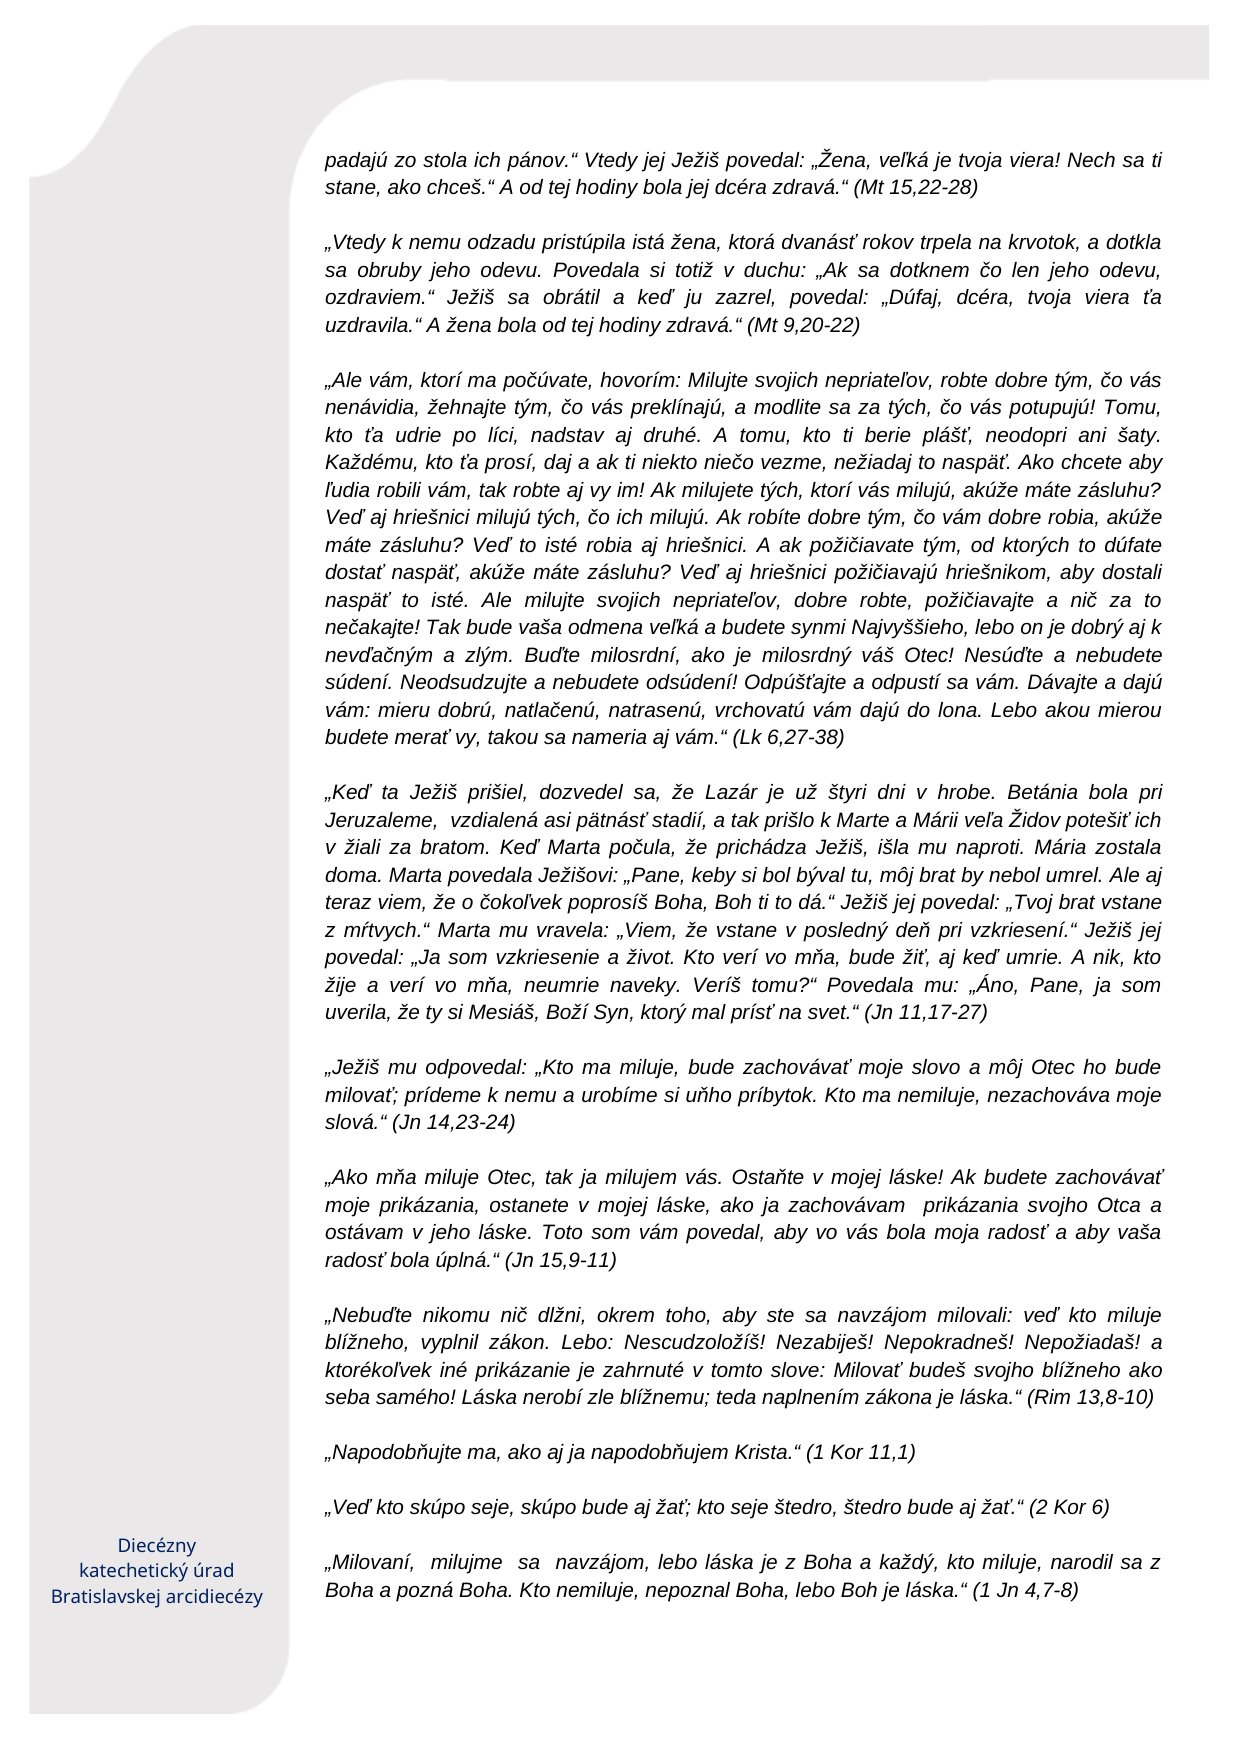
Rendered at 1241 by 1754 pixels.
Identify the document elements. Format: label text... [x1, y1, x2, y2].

text „Keď ta Ježiš prišiel, dozvedel sa, že Lazár je už štyri dni v hrobe. Betánia bola pri Jeruzaleme, vzdialená asi pätnásť stadií, a tak prišlo k Marte a Márii veľa Židov potešiť ich v žiali za bratom. Keď Marta počula, že prichádza Ježiš, išla mu naproti. Mária zostala doma. Marta povedala Ježišovi: „Pane, keby si bol býval tu, môj brat by nebol umrel. Ale aj teraz viem, že o čokoľvek poprosíš Boha, Boh ti to dá.“ Ježiš jej povedal: „Tvoj brat vstane z mŕtvych.“ Marta mu vravela: „Viem, že vstane v posledný deň pri vzkriesení.“ Ježiš jej povedal: „Ja som vzkriesenie a život. Kto verí vo mňa, bude žiť, aj keď umrie. A nik, kto žije a verí vo mňa, neumrie naveky. Veríš tomu?“ Povedala mu: „Áno, Pane, ja som uverila, že ty si Mesiáš, Boží Syn, ktorý mal prísť na svet.“ (Jn 11,17-27) [325, 780, 1165, 1024]
text „Milovaní, milujme sa navzájom, lebo láska je z Boha a každý, kto miluje, narodil sa z Boha a pozná Boha. Kto nemiluje, nepoznal Boha, lebo Boh je láska.“ (1 Jn 4,7-8) [325, 1550, 1165, 1602]
text „Nebuďte nikomu nič dlžni, okrem toho, aby ste sa navzájom milovali: veď kto miluje blížneho, vyplnil zákon. Lebo: Nescudzoložíš! Nezabiješ! Nepokradneš! Nepožiadaš! a ktorékoľvek iné prikázanie je zahrnuté v tomto slove: Milovať budeš svojho blížneho ako seba samého! Láska nerobí zle blížnemu; teda naplnením zákona je láska.“ (Rim 13,8-10) [325, 1303, 1165, 1409]
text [325, 148, 1165, 199]
picture [29, 25, 1210, 1714]
text „Ako mňa miluje Otec, tak ja milujem vás. Ostaňte v mojej láske! Ak budete zachovávať moje prikázania, ostanete v mojej láske, ako ja zachovávam prikázania svojho Otca a ostávam v jeho láske. Toto som vám povedal, aby vo vás bola moja radosť a aby vaša radosť bola úplná.“ (Jn 15,9-11) [325, 1165, 1165, 1272]
text „Ježiš mu odpovedal: „Kto ma miluje, bude zachovávať moje slovo a môj Otec ho bude milovať; prídeme k nemu a urobíme si uňho príbytok. Kto ma nemiluje, nezachováva moje slová.“ (Jn 14,23-24) [325, 1055, 1165, 1134]
text „Veď kto skúpo seje, skúpo bude aj žať; kto seje štedro, štedro bude aj žať.“ (2 Kor 6) [325, 1495, 1165, 1519]
text „Napodobňujte ma, ako aj ja napodobňujem Krista.“ (1 Kor 11,1) [325, 1440, 1165, 1464]
text „Vtedy k nemu odzadu pristúpila istá žena, ktorá dvanásť rokov trpela na krvotok, a dotkla sa obruby jeho odevu. Povedala si totiž v duchu: „Ak sa dotknem čo len jeho odevu, ozdraviem.“ Ježiš sa obrátil a keď ju zazrel, povedal: „Dúfaj, dcéra, tvoja viera ťa uzdravila.“ A žena bola od tej hodiny zdravá.“ (Mt 9,20-22) [325, 230, 1165, 337]
text „Ale vám, ktorí ma počúvate, hovorím: Milujte svojich nepriateľov, robte dobre tým, čo vás nenávidia, žehnajte tým, čo vás preklínajú, a modlite sa za tých, čo vás potupujú! Tomu, kto ťa udrie po líci, nadstav aj druhé. A tomu, kto ti berie plášť, neodopri ani šaty. Každému, kto ťa prosí, daj a ak ti niekto niečo vezme, nežiadaj to naspäť. Ako chcete aby ľudia robili vám, tak robte aj vy im! Ak milujete tých, ktorí vás milujú, akúže máte zásluhu? Veď aj hriešnici milujú tých, čo ich milujú. Ak robíte dobre tým, čo vám dobre robia, akúže máte zásluhu? Veď to isté robia aj hriešnici. A ak požičiavate tým, od ktorých to dúfate dostať naspäť, akúže máte zásluhu? Veď aj hriešnici požičiavajú hriešnikom, aby dostali naspäť to isté. Ale milujte svojich nepriateľov, dobre robte, požičiavajte a nič za to nečakajte! Tak bude vaša odmena veľká a budete synmi Najvyššieho, lebo on je dobrý aj k nevďačným a zlým. Buďte milosrdní, ako je milosrdný váš Otec! Nesúďte a nebudete súdení. Neodsudzujte a nebudete odsúdení! Odpúšťajte a odpustí sa vám. Dávajte a dajú vám: mieru dobrú, natlačenú, natrasenú, vrchovatú vám dajú do lona. Lebo akou mierou budete merať vy, takou sa nameria aj vám.“ (Lk 6,27-38) [325, 368, 1165, 749]
